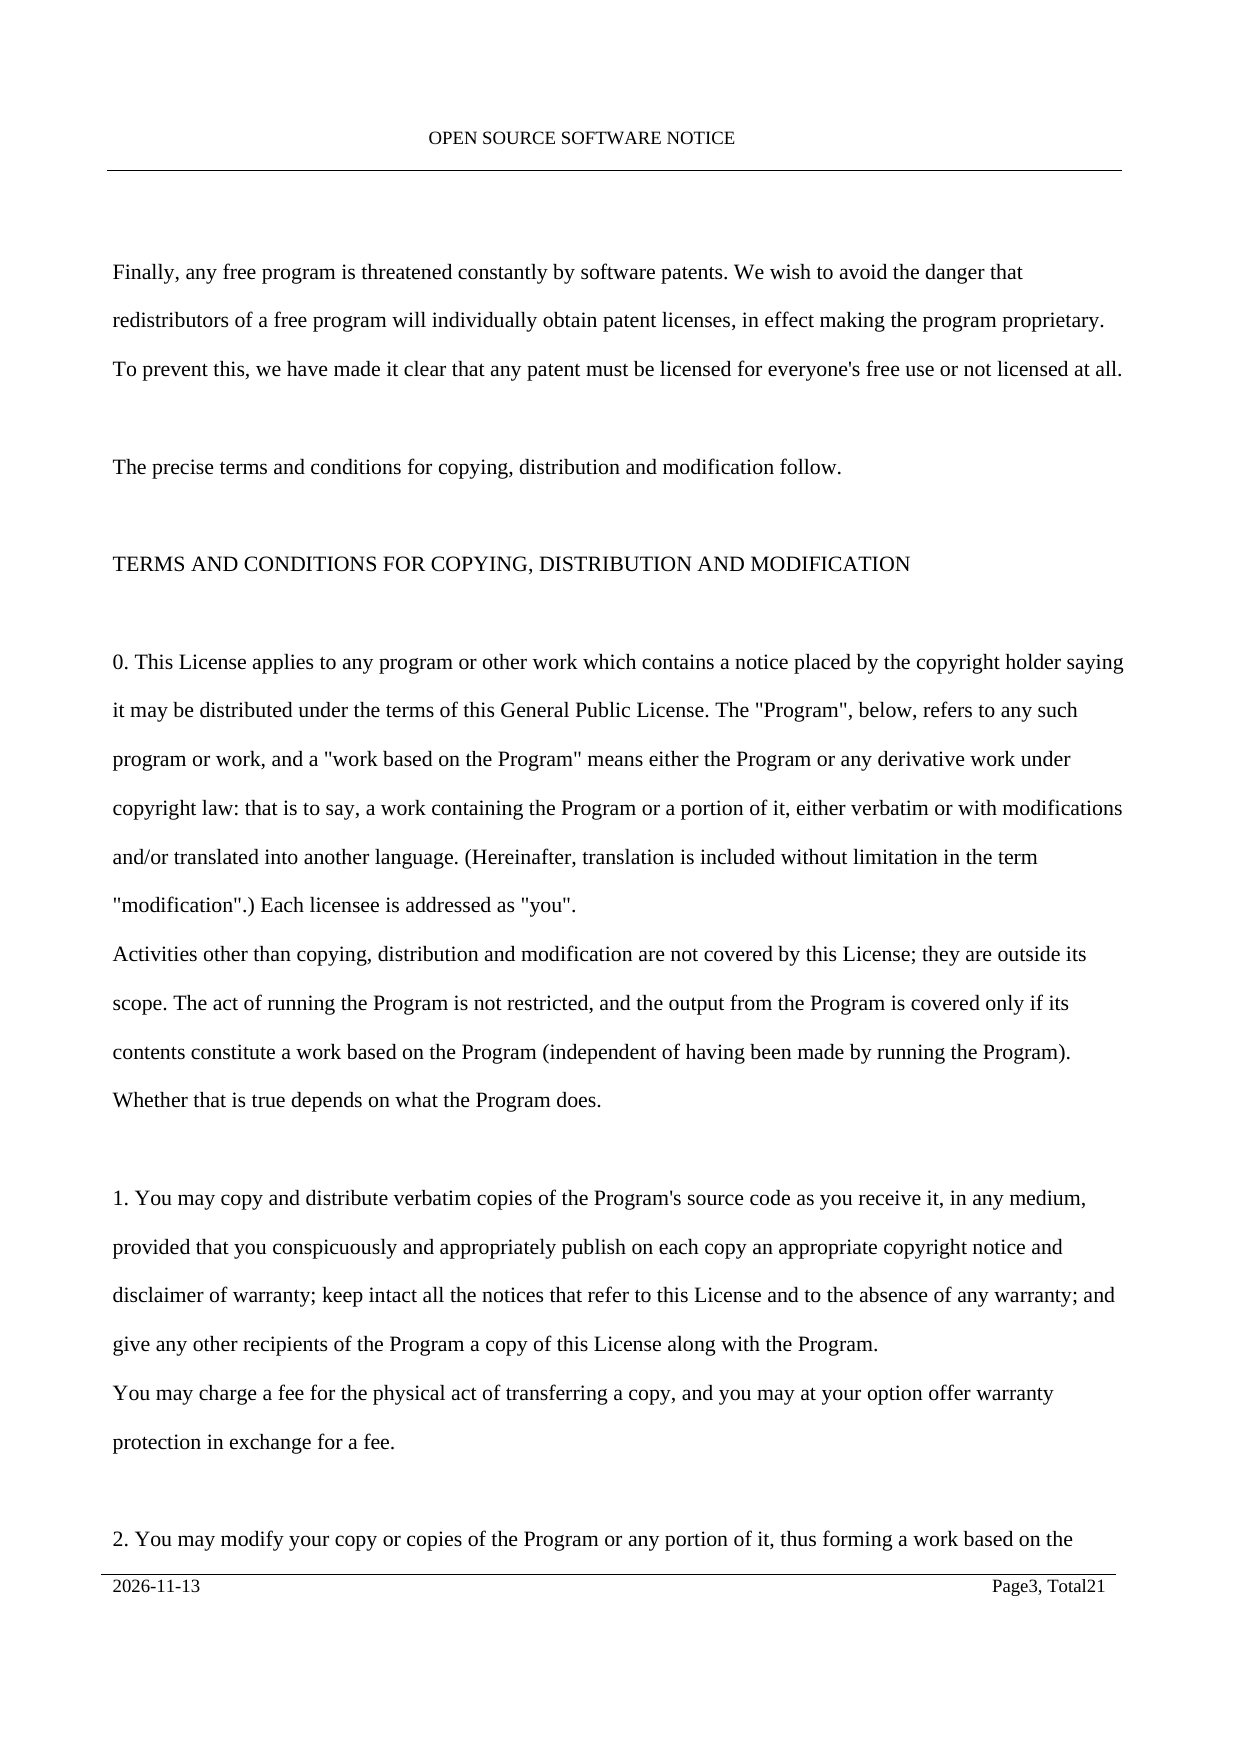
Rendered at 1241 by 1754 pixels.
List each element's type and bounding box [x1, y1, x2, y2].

text [112, 206, 1128, 1555]
